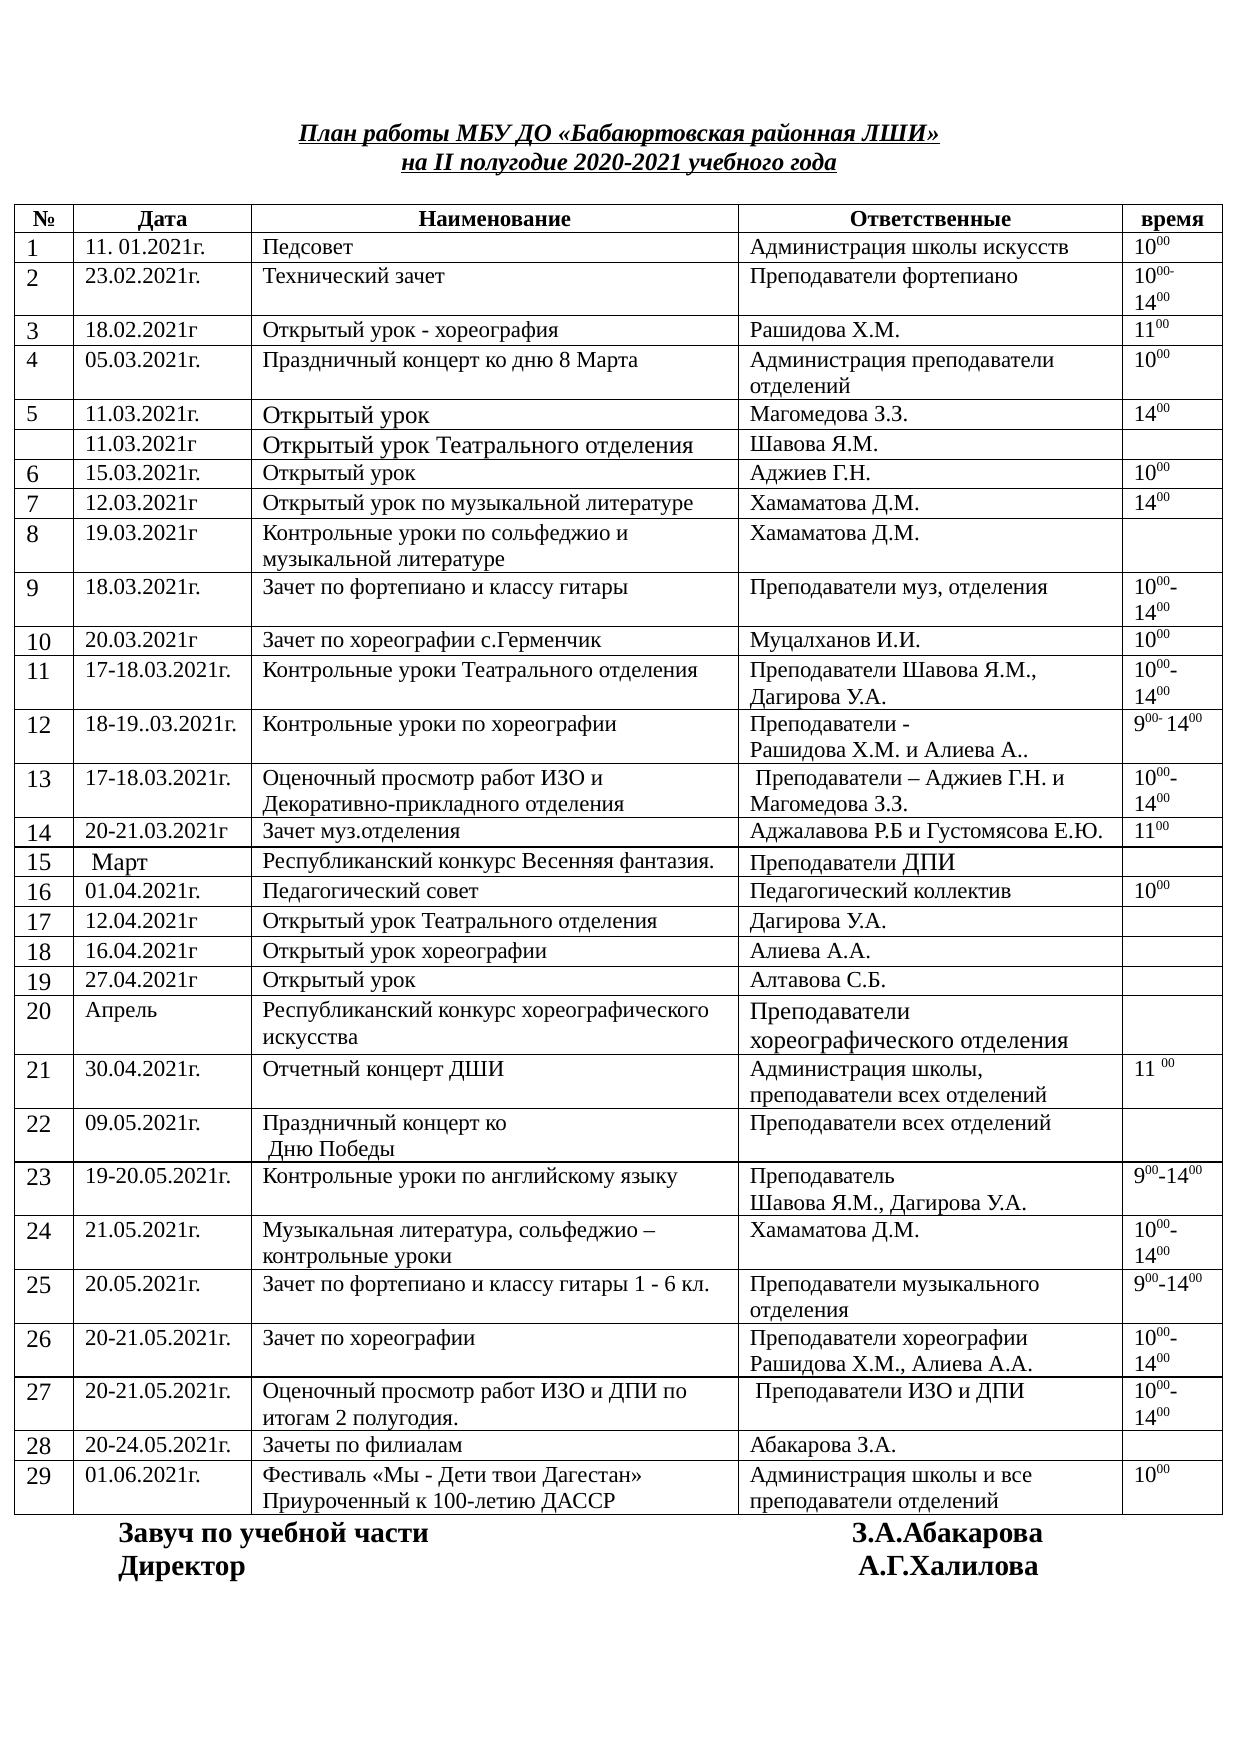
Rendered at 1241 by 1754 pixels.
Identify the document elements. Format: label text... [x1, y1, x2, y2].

table_cell 5 [15, 400, 73, 429]
table_cell 1100 [1123, 818, 1222, 846]
table_cell 15.03.2021г. [74, 460, 251, 488]
table_cell Зачеты по филиалам [252, 1431, 738, 1460]
table_cell Преподаватели Шавова Я.М., Дагирова У.А. [739, 656, 1122, 709]
table_header время [1123, 205, 1222, 232]
table_cell Преподаватели фортепиано [739, 263, 1122, 315]
text Директор А.Г.Халилова [118, 1548, 1122, 1582]
table_cell 900-1400 [1123, 1163, 1222, 1215]
table_cell 13 [15, 764, 73, 817]
table_cell 11 00 [1123, 1055, 1222, 1108]
text на II полугодие 2020-2021 учебного года [118, 147, 1122, 176]
table_cell Технический зачет [252, 263, 738, 315]
table_cell 29 [15, 1461, 73, 1514]
table_cell Зачет по хореографии с.Герменчик [252, 627, 738, 655]
table_cell Открытый урок - хореография [252, 316, 738, 345]
table_cell Хамаматова Д.М. [739, 1216, 1122, 1269]
table_cell 17-18.03.2021г. [74, 656, 251, 709]
table_cell 20-21.05.2021г. [74, 1378, 251, 1430]
table_cell 18.02.2021г [74, 316, 251, 345]
table_cell 15 [15, 848, 73, 876]
table_cell Контрольные уроки Театрального отделения [252, 656, 738, 709]
table_cell Открытый урок [252, 460, 738, 488]
table_cell Магомедова З.З. [739, 400, 1122, 429]
table_cell Хамаматова Д.М. [739, 489, 1122, 518]
table_cell 05.03.2021г. [74, 346, 251, 399]
table_cell Апрель [74, 996, 251, 1054]
table_cell [1123, 519, 1222, 572]
table_cell Отчетный концерт ДШИ [252, 1055, 738, 1108]
table_cell 20.03.2021г [74, 627, 251, 655]
table_cell 22 [15, 1109, 73, 1161]
table_cell 12.03.2021г [74, 489, 251, 518]
table_cell 18-19..03.2021г. [74, 710, 251, 763]
table_cell Зачет муз.отделения [252, 818, 738, 846]
table_cell 25 [15, 1270, 73, 1323]
text План работы МБУ ДО «Бабаюртовская районная ЛШИ» [118, 118, 1122, 147]
table_cell 16.04.2021г [74, 937, 251, 966]
table_cell [1123, 967, 1222, 995]
table_cell 14 [15, 818, 73, 846]
table_cell Администрация школы искусств [739, 233, 1122, 262]
table_cell Открытый урок хореографии [252, 937, 738, 966]
table_cell 1000 [1123, 460, 1222, 488]
table_cell 21 [15, 1055, 73, 1108]
table_cell 18 [15, 937, 73, 966]
table_cell Муцалханов И.И. [739, 627, 1122, 655]
table_cell Аджалавова Р.Б и Густомясова Е.Ю. [739, 818, 1122, 846]
table_cell Открытый урок [252, 967, 738, 995]
table_cell 20 [15, 996, 73, 1054]
table_cell 12.04.2021г [74, 907, 251, 936]
table_cell 900- 1400 [1123, 710, 1222, 763]
table_cell 3 [15, 316, 73, 345]
table_cell 21.05.2021г. [74, 1216, 251, 1269]
table_cell Музыкальная литература, сольфеджио – контрольные уроки [252, 1216, 738, 1269]
table_cell 1100 [1123, 316, 1222, 345]
table_cell Педагогический совет [252, 877, 738, 906]
table_cell 1000 [1123, 877, 1222, 906]
table_cell Зачет по хореографии [252, 1324, 738, 1376]
table_cell 09.05.2021г. [74, 1109, 251, 1161]
table_cell [1123, 848, 1222, 876]
table_cell Преподаватели ИЗО и ДПИ [739, 1378, 1122, 1430]
table_cell 27.04.2021г [74, 967, 251, 995]
table_cell 1 [15, 233, 73, 262]
table_cell 11.03.2021г. [74, 400, 251, 429]
table_cell 1000-1400 [1123, 764, 1222, 817]
table_cell Преподаватели хореографии Рашидова Х.М., Алиева А.А. [739, 1324, 1122, 1376]
table_cell Администрация преподаватели отделений [739, 346, 1122, 399]
table_cell 19-20.05.2021г. [74, 1163, 251, 1215]
table_cell Преподаватели – Аджиев Г.Н. и Магомедова З.З. [739, 764, 1122, 817]
table_cell 27 [15, 1378, 73, 1430]
table_cell Педсовет [252, 233, 738, 262]
table_cell Дагирова У.А. [739, 907, 1122, 936]
table_cell 4 [15, 346, 73, 399]
table_cell 1000-1400 [1123, 656, 1222, 709]
table_cell Зачет по фортепиано и классу гитары 1 - 6 кл. [252, 1270, 738, 1323]
table_cell Контрольные уроки по английскому языку [252, 1163, 738, 1215]
table_cell 19.03.2021г [74, 519, 251, 572]
table_cell Преподаватели - Рашидова Х.М. и Алиева А.. [739, 710, 1122, 763]
table_header № [15, 205, 73, 232]
table_cell Контрольные уроки по сольфеджио и музыкальной литературе [252, 519, 738, 572]
table_cell 23.02.2021г. [74, 263, 251, 315]
table_cell 20-24.05.2021г. [74, 1431, 251, 1460]
table_cell Зачет по фортепиано и классу гитары [252, 573, 738, 626]
table_cell 20-21.03.2021г [74, 818, 251, 846]
table_cell 23 [15, 1163, 73, 1215]
table_cell 20.05.2021г. [74, 1270, 251, 1323]
table_cell Преподаватели ДПИ [739, 848, 1122, 876]
table_cell 12 [15, 710, 73, 763]
table_cell Преподаватели хореографического отделения [739, 996, 1122, 1054]
table_cell 11 [15, 656, 73, 709]
table_cell 1000 [1123, 233, 1222, 262]
table_cell 1000- 1400 [1123, 263, 1222, 315]
table_cell Открытый урок [252, 400, 738, 429]
table_cell 19 [15, 967, 73, 995]
table_cell 2 [15, 263, 73, 315]
table_cell 6 [15, 460, 73, 488]
table_cell Шавова Я.М. [739, 430, 1122, 458]
table_cell Республиканский конкурс Весенняя фантазия. [252, 848, 738, 876]
table_cell Рашидова Х.М. [739, 316, 1122, 345]
table_cell 1000-1400 [1123, 1324, 1222, 1376]
table_cell Республиканский конкурс хореографического искусства [252, 996, 738, 1054]
table_cell 28 [15, 1431, 73, 1460]
table_cell Преподаватели всех отделений [739, 1109, 1122, 1161]
table_cell 18.03.2021г. [74, 573, 251, 626]
table_header Дата [74, 205, 251, 232]
table_cell Хамаматова Д.М. [739, 519, 1122, 572]
table_cell 16 [15, 877, 73, 906]
table_cell 900-1400 [1123, 1270, 1222, 1323]
table_cell Открытый урок Театрального отделения [252, 907, 738, 936]
table_cell 01.06.2021г. [74, 1461, 251, 1514]
table_cell 1000-1400 [1123, 1378, 1222, 1430]
table_cell Оценочный просмотр работ ИЗО и Декоративно-прикладного отделения [252, 764, 738, 817]
table_cell Преподаватель Шавова Я.М., Дагирова У.А. [739, 1163, 1122, 1215]
table_cell 1000 [1123, 1461, 1222, 1514]
table_cell Март [74, 848, 251, 876]
table_cell 01.04.2021г. [74, 877, 251, 906]
table_cell [15, 430, 73, 458]
table_cell 24 [15, 1216, 73, 1269]
table_header Ответственные [739, 205, 1122, 232]
table_cell Педагогический коллектив [739, 877, 1122, 906]
table_cell Фестиваль «Мы - Дети твои Дагестан» Приуроченный к 100-летию ДАССР [252, 1461, 738, 1514]
table_cell 26 [15, 1324, 73, 1376]
table_cell Праздничный концерт ко Дню Победы [252, 1109, 738, 1161]
table_cell Абакарова З.А. [739, 1431, 1122, 1460]
table_cell [1123, 996, 1222, 1054]
table_cell [1123, 1109, 1222, 1161]
table_cell Администрация школы и все преподаватели отделений [739, 1461, 1122, 1514]
table_cell 1400 [1123, 400, 1222, 429]
table_cell Алиева А.А. [739, 937, 1122, 966]
table_cell 1000 [1123, 346, 1222, 399]
table_cell Преподаватели музыкального отделения [739, 1270, 1122, 1323]
table_cell 1400 [1123, 489, 1222, 518]
table_cell 1000-1400 [1123, 573, 1222, 626]
table_cell 17 [15, 907, 73, 936]
table_cell Алтавова С.Б. [739, 967, 1122, 995]
table_cell Контрольные уроки по хореографии [252, 710, 738, 763]
table_cell 8 [15, 519, 73, 572]
text Завуч по учебной части З.А.Абакарова [118, 1515, 1122, 1548]
table_cell [1123, 1431, 1222, 1460]
table_cell 10 [15, 627, 73, 655]
table_cell 1000 [1123, 627, 1222, 655]
table_cell Администрация школы, преподаватели всех отделений [739, 1055, 1122, 1108]
table_cell Открытый урок по музыкальной литературе [252, 489, 738, 518]
table_cell 1000-1400 [1123, 1216, 1222, 1269]
table_cell [1123, 430, 1222, 458]
table_cell 9 [15, 573, 73, 626]
table_cell 20-21.05.2021г. [74, 1324, 251, 1376]
table_cell 11. 01.2021г. [74, 233, 251, 262]
table_header Наименование [252, 205, 738, 232]
table_cell 17-18.03.2021г. [74, 764, 251, 817]
table_cell 11.03.2021г [74, 430, 251, 458]
table_cell 7 [15, 489, 73, 518]
table_cell Открытый урок Театрального отделения [252, 430, 738, 458]
table_cell [1123, 907, 1222, 936]
table_cell Аджиев Г.Н. [739, 460, 1122, 488]
table_cell Оценочный просмотр работ ИЗО и ДПИ по итогам 2 полугодия. [252, 1378, 738, 1430]
table_cell [1123, 937, 1222, 966]
table_cell Преподаватели муз, отделения [739, 573, 1122, 626]
table_cell 30.04.2021г. [74, 1055, 251, 1108]
table_cell Праздничный концерт ко дню 8 Марта [252, 346, 738, 399]
